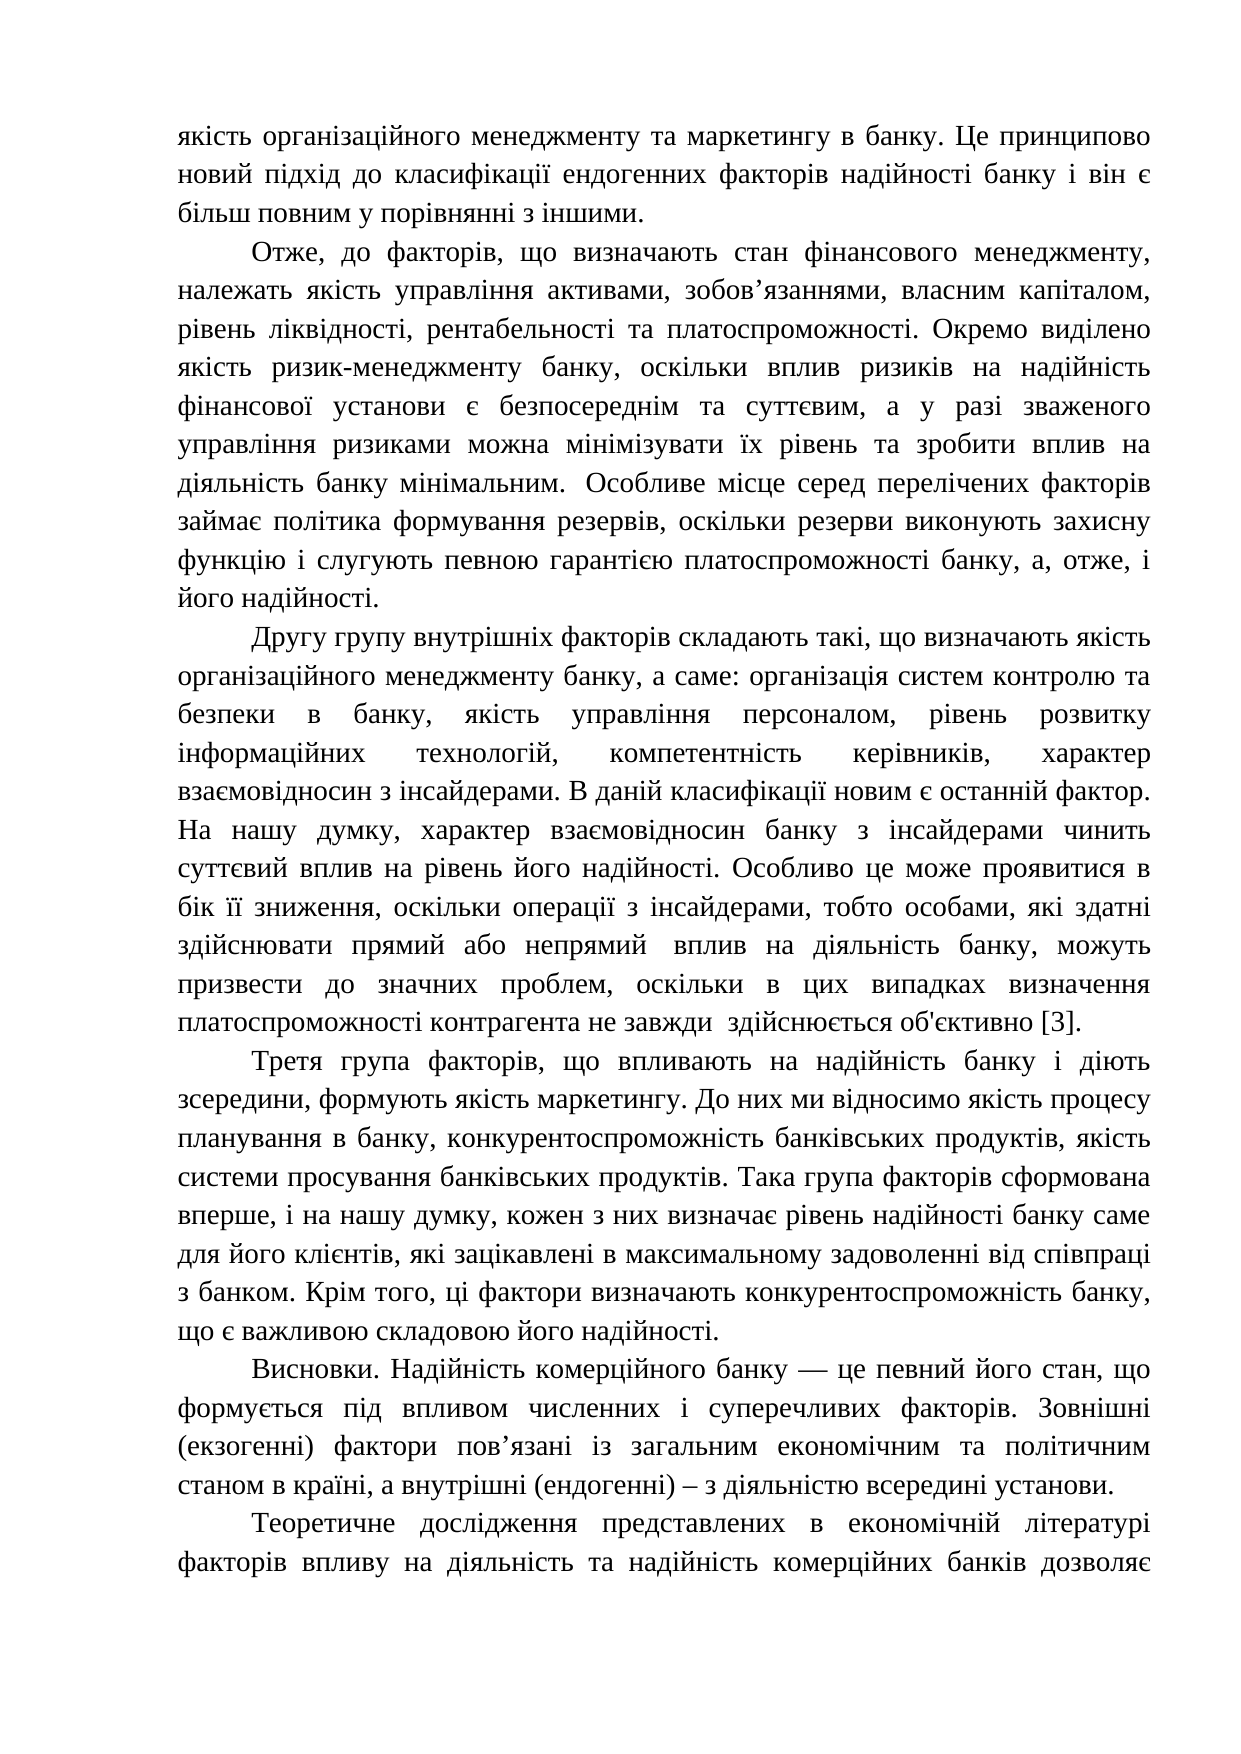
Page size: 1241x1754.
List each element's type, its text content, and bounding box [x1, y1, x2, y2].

text Третя група факторів, що впливають на надійність банку і діють зсередини, формують якість маркетингу. До них ми відносимо якість процесу планування в банку, конкурентоспроможність банківських продуктів, якість системи просування банківських продуктів. Така група факторів сформована вперше, і на нашу думку, кожен з них визначає рівень надійності банку саме для його клієнтів, які зацікавлені в максимальному задоволенні від співпраці з банком. Крім того, ці фактори визначають конкурентоспроможність банку, що є важливою складовою його надійності. [177, 1043, 1152, 1346]
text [177, 118, 1152, 229]
text Отже, до факторів, що визначають стан фінансового менеджменту, належать якість управління активами, зобов’язаннями, власним капіталом, рівень ліквідності, рентабельності та платоспроможності. Окремо виділено якість ризик-менеджменту банку, оскільки вплив ризиків на надійність фінансової установи є безпосереднім та суттєвим, а у разі зваженого управління ризиками можна мінімізувати їх рівень та зробити вплив на діяльність банку мінімальним. Особливе місце серед перелічених факторів займає політика формування резервів, оскільки резерви виконують захисну функцію і слугують певною гарантією платоспроможності банку, а, отже, і його надійності. [177, 234, 1152, 614]
text Висновки. Надійність комерційного банку — це певний його стан, що формується під впливом численних і суперечливих факторів. Зовнішні (екзогенні) фактори пов’язані із загальним економічним та політичним станом в країні, а внутрішні (ендогенні) – з діяльністю всередині установи. [177, 1351, 1152, 1501]
text Другу групу внутрішніх факторів складають такі, що визначають якість організаційного менеджменту банку, а саме: організація систем контролю та безпеки в банку, якість управління персоналом, рівень розвитку інформаційних технологій, компетентність керівників, характер взаємовідносин з інсайдерами. В даній класифікації новим є останній фактор. На нашу думку, характер взаємовідносин банку з інсайдерами чинить суттєвий вплив на рівень його надійності. Особливо це може проявитися в бік її зниження, оскільки операції з інсайдерами, тобто особами, які здатні здійснювати прямий або непрямий вплив на діяльність банку, можуть призвести до значних проблем, оскільки в цих випадках визначення платоспроможності контрагента не завжди здійснюється об'єктивно [3]. [177, 619, 1152, 1038]
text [177, 1506, 1152, 1578]
